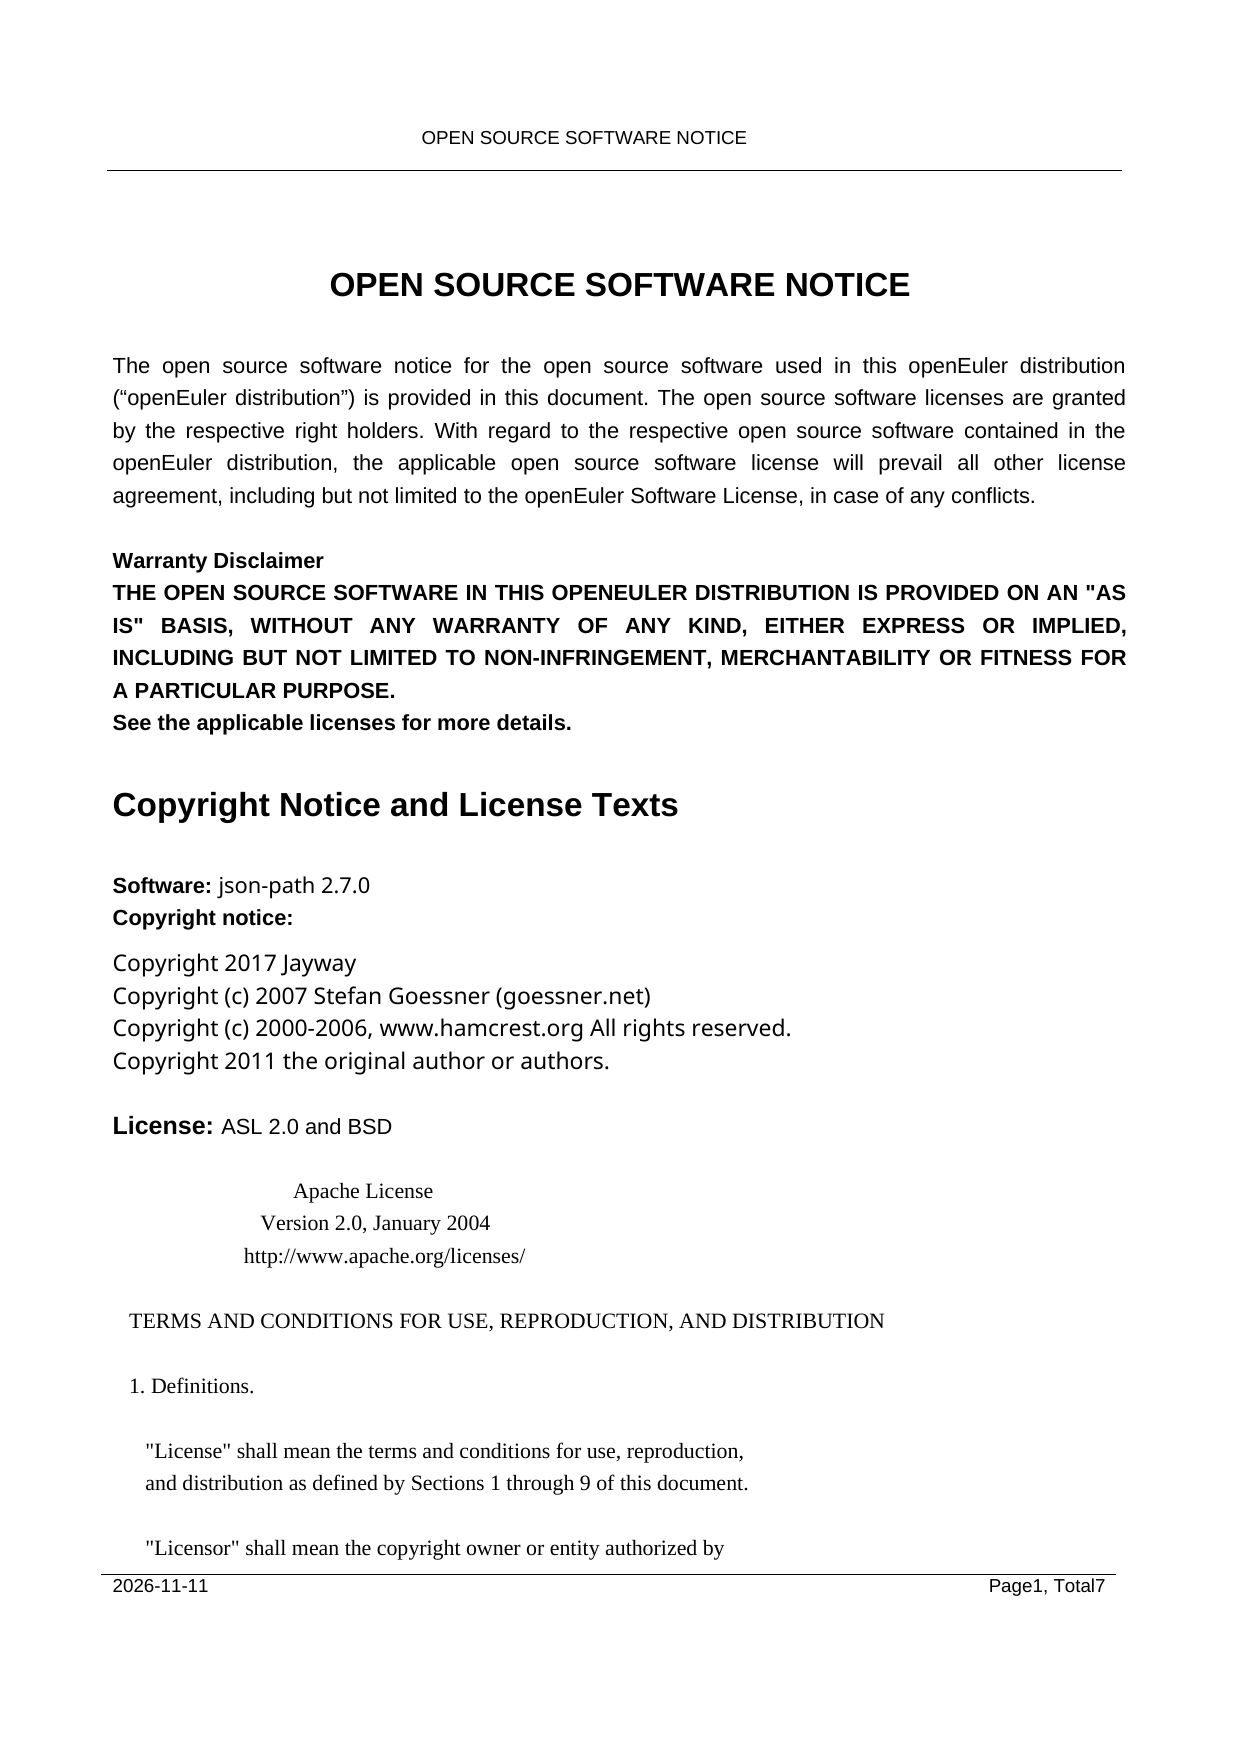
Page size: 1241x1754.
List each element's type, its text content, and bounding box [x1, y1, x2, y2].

text Warranty Disclaimer [112, 544, 1128, 576]
text THE OPEN SOURCE SOFTWARE IN THIS OPENEULER DISTRIBUTION IS PROVIDED ON AN "AS IS" BASIS, WITHOUT ANY WARRANTY OF ANY KIND, EITHER EXPRESS OR IMPLIED, INCLUDING BUT NOT LIMITED TO NON-INFRINGEMENT, MERCHANTABILITY OR FITNESS FOR A PARTICULAR PURPOSE. See the applicable licenses for more details. [112, 576, 1128, 739]
text Copyright 2017 Jayway Copyright (c) 2007 Stefan Goessner (goessner.net) Copyright (c) 2000-2006, www.hamcrest.org All rights reserved. Copyright 2011 the original author or authors. [112, 947, 1128, 1109]
title Software: json-path 2.7.0 [112, 869, 1128, 901]
text License: ASL 2.0 and BSD [112, 1109, 1128, 1142]
text Copyright notice: [112, 901, 1128, 934]
text OPEN SOURCE SOFTWARE NOTICE [112, 251, 1128, 316]
text Copyright Notice and License Texts [112, 771, 1128, 836]
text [112, 1142, 1128, 1564]
text The open source software notice for the open source software used in this openEuler distribution (“openEuler distribution”) is provided in this document. The open source software licenses are granted by the respective right holders. With regard to the respective open source software contained in the openEuler distribution, the applicable open source software license will prevail all other license agreement, including but not limited to the openEuler Software License, in case of any conflicts. [112, 349, 1128, 511]
